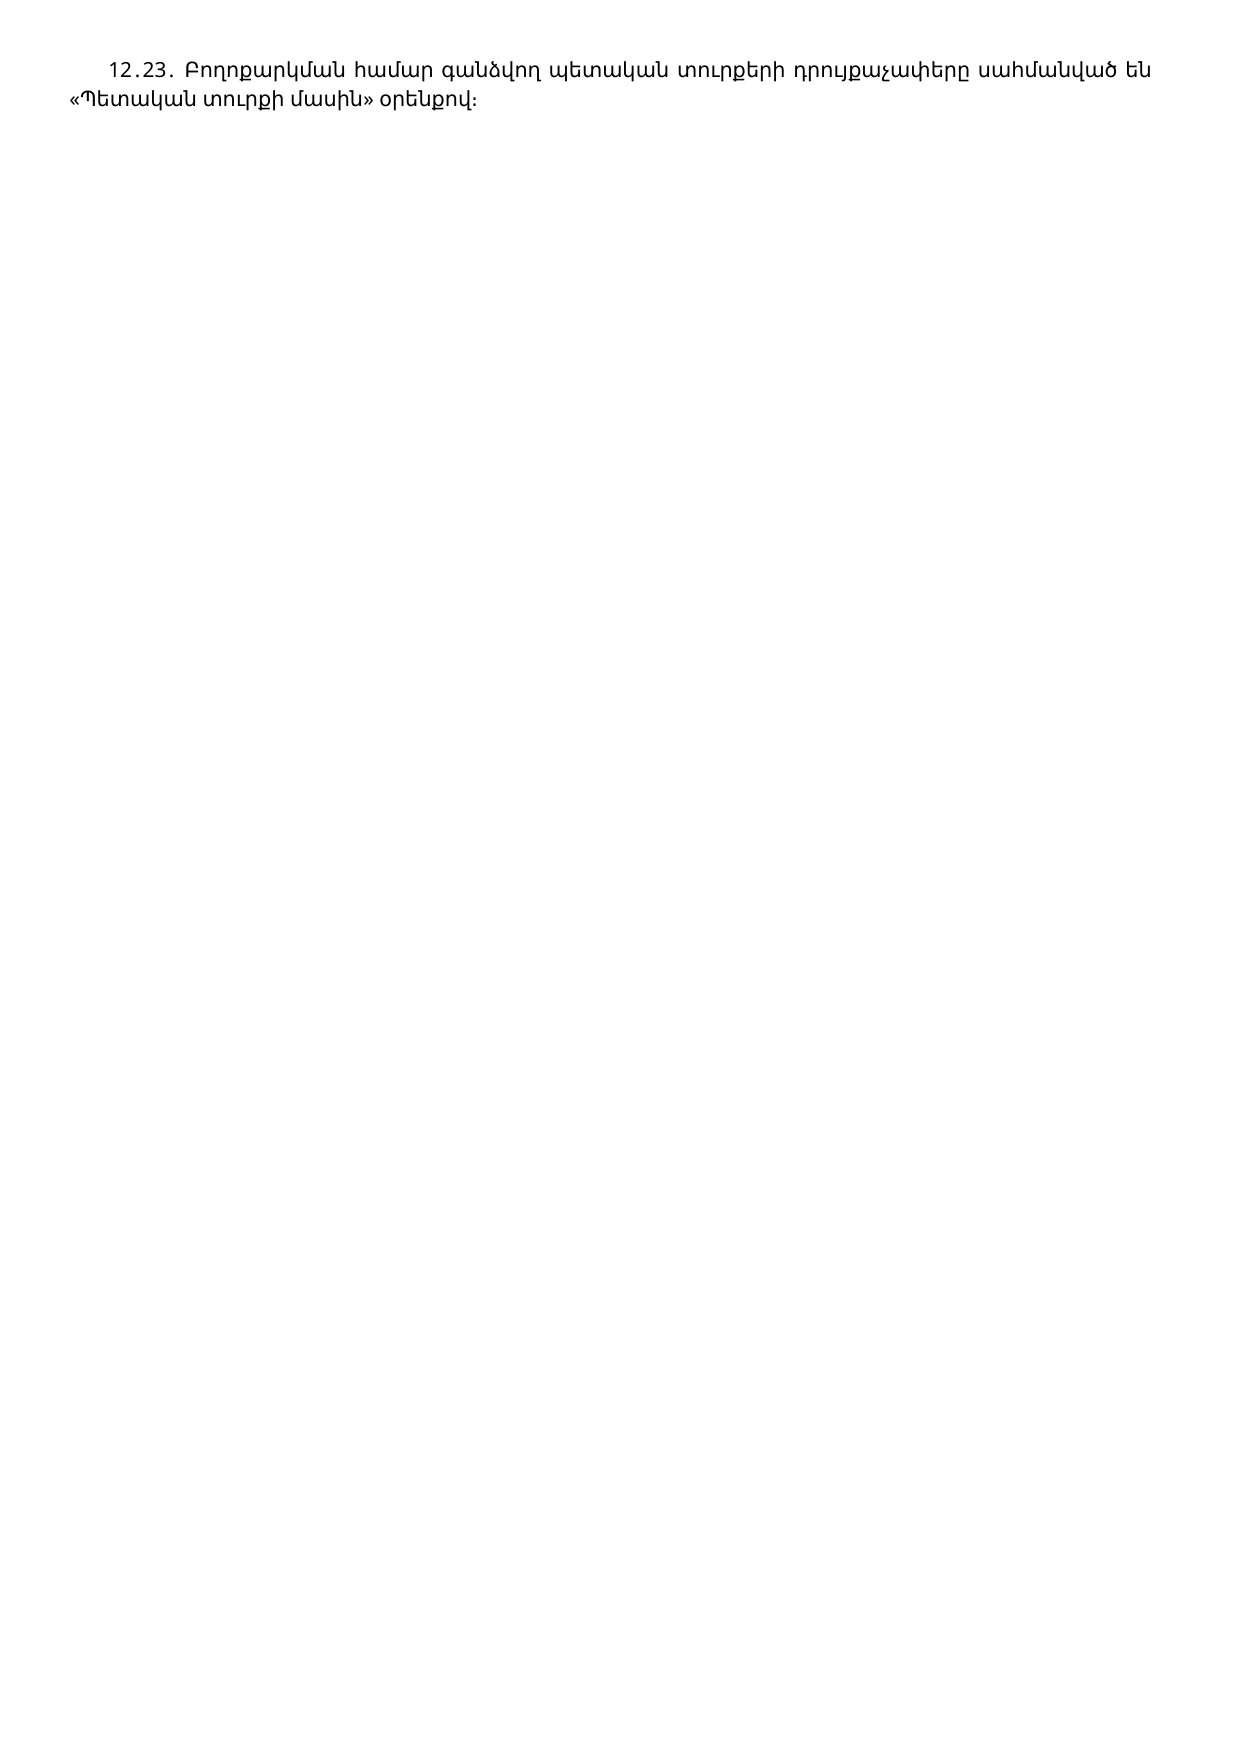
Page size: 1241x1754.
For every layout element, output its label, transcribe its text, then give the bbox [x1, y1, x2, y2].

text 12․23․ Բողոքարկման համար գանձվող պետական տուրքերի դրույքաչափերը սահմանված են «Պետական տուրքի մասին» օրենքով։ [69, 56, 1152, 112]
